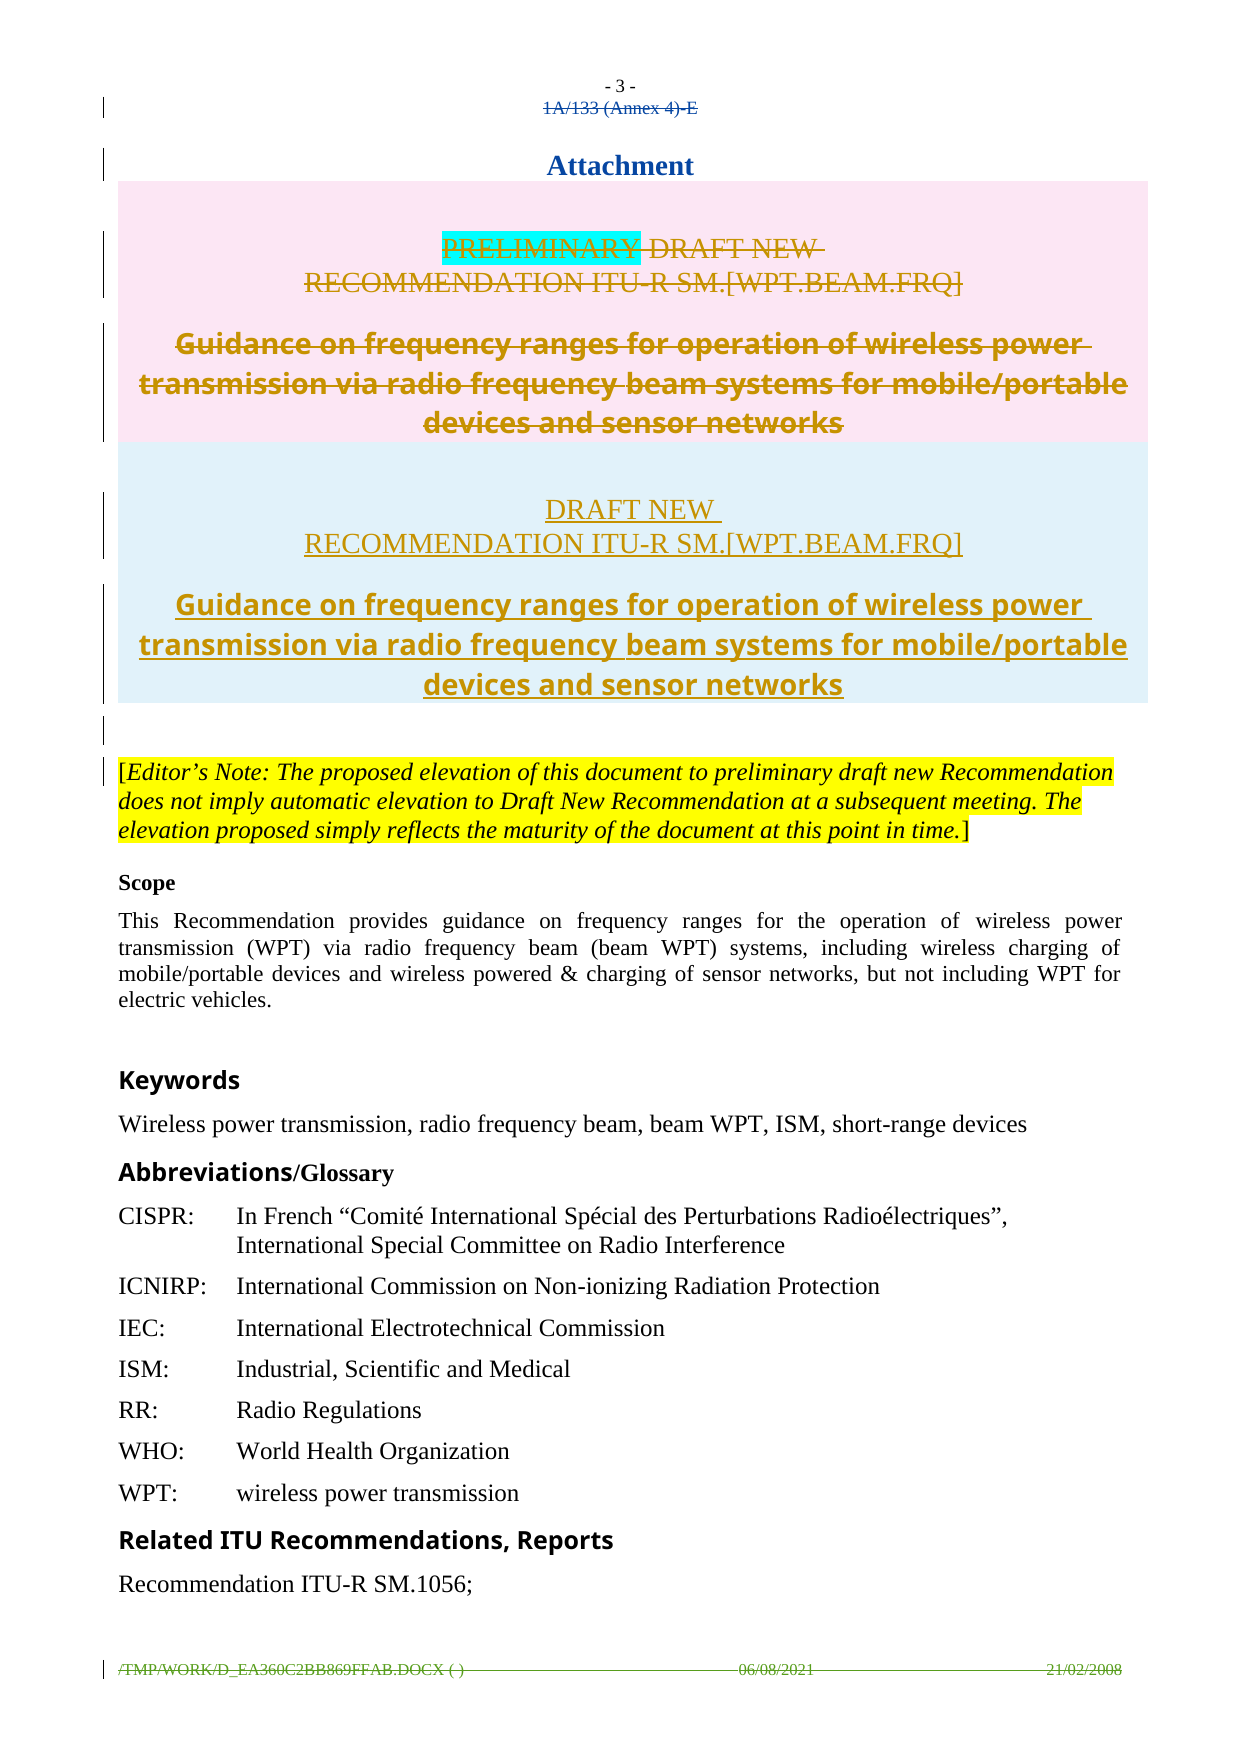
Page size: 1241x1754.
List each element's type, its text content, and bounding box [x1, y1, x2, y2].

text Attachment [118, 148, 1122, 181]
subtitle Keywords [118, 1063, 1122, 1097]
text Wireless power transmission, radio frequency beam, beam WPT, ISM, short-range devices [118, 1109, 1122, 1138]
text IEC: International Electrotechnical Commission [118, 1313, 1122, 1341]
text ICNIRP: International Commission on Non-ionizing Radiation Protection [118, 1271, 1122, 1300]
text ISM: Industrial, Scientific and Medical [118, 1354, 1122, 1383]
text CISPR: In French “Comité International Spécial des Perturbations Radioélectriques”, International Special Committee on Radio Interference [118, 1201, 1122, 1259]
text WHO: World Health Organization [118, 1436, 1122, 1465]
subtitle Related ITU Recommendations, Reports [118, 1523, 1122, 1557]
subtitle Abbreviations/Glossary [118, 1155, 1122, 1189]
text RR: Radio Regulations [118, 1395, 1122, 1424]
text This Recommendation provides guidance on frequency ranges for the operation of wireless power transmission (WPT) via radio frequency beam (beam WPT) systems, including wireless charging of mobile/portable devices and wireless powered & charging of sensor networks, but not including WPT for electric vehicles. [118, 907, 1122, 1013]
subtitle Scope [118, 868, 1122, 895]
text WPT: wireless power transmission [118, 1478, 1122, 1506]
text Recommendation ITU-R SM.1056; [118, 1569, 1122, 1598]
